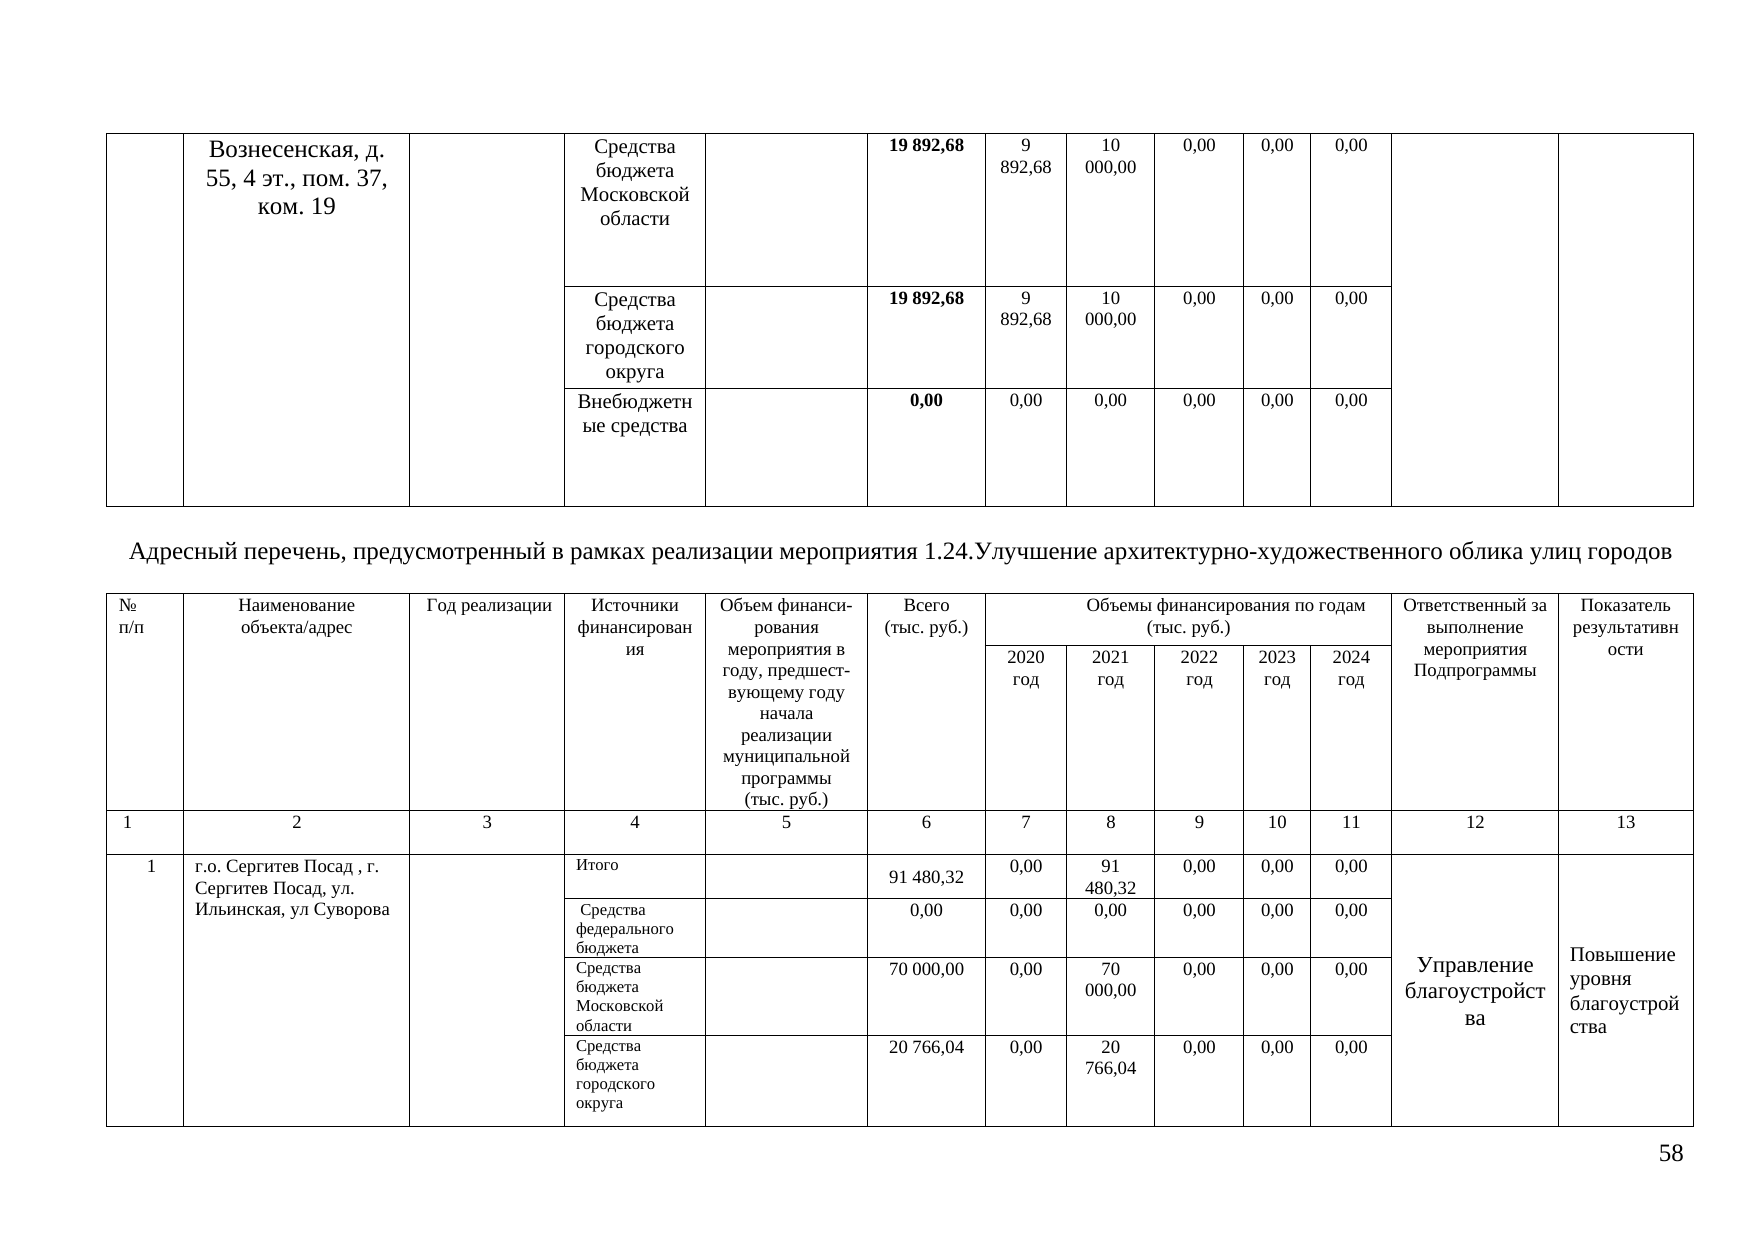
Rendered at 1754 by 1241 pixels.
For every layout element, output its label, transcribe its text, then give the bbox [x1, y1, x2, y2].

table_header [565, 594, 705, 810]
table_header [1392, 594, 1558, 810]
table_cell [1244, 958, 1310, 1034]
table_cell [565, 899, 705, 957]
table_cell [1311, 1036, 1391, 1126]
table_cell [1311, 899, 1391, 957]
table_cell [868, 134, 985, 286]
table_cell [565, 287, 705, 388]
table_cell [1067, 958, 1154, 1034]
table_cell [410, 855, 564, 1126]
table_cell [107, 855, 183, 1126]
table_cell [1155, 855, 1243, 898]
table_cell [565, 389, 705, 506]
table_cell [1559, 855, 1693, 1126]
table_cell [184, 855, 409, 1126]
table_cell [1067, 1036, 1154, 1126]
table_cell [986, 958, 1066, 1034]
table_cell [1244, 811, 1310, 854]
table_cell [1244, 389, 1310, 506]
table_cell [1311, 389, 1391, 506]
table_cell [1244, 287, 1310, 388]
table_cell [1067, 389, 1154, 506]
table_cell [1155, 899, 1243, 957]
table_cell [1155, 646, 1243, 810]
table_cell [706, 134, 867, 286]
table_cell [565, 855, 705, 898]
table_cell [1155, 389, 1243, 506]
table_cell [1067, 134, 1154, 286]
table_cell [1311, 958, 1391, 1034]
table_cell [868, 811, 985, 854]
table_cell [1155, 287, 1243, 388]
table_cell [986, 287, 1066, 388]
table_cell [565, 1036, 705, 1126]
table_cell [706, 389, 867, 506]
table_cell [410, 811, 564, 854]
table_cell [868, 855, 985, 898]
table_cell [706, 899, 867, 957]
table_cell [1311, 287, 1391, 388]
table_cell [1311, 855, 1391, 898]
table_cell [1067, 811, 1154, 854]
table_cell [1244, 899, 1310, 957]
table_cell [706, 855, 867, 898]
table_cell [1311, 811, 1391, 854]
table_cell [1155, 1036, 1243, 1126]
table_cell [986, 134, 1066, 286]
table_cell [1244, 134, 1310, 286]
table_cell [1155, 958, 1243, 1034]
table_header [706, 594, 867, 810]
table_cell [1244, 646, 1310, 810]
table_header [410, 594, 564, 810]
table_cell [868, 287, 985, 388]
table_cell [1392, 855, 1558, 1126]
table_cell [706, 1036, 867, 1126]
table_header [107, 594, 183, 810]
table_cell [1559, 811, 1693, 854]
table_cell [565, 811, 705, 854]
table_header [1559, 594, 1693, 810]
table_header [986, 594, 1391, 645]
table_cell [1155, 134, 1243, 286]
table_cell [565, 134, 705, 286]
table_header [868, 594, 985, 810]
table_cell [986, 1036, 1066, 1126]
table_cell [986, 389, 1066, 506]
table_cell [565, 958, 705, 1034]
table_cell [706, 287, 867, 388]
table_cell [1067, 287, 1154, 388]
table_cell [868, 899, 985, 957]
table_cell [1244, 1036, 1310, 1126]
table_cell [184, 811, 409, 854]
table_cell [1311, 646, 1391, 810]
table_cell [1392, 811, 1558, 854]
text Адресный перечень, предусмотренный в рамках реализации мероприятия 1.24.Улучшение архитектурно-художественного облика улиц городов [118, 536, 1683, 564]
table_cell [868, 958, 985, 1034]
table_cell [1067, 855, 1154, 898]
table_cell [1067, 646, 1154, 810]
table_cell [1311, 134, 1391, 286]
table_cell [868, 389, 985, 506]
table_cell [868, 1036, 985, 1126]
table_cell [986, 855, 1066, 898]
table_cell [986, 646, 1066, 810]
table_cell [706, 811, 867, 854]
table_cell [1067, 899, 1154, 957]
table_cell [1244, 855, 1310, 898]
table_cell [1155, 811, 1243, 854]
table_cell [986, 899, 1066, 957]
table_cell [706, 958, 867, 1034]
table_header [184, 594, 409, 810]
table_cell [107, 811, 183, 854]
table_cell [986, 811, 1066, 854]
